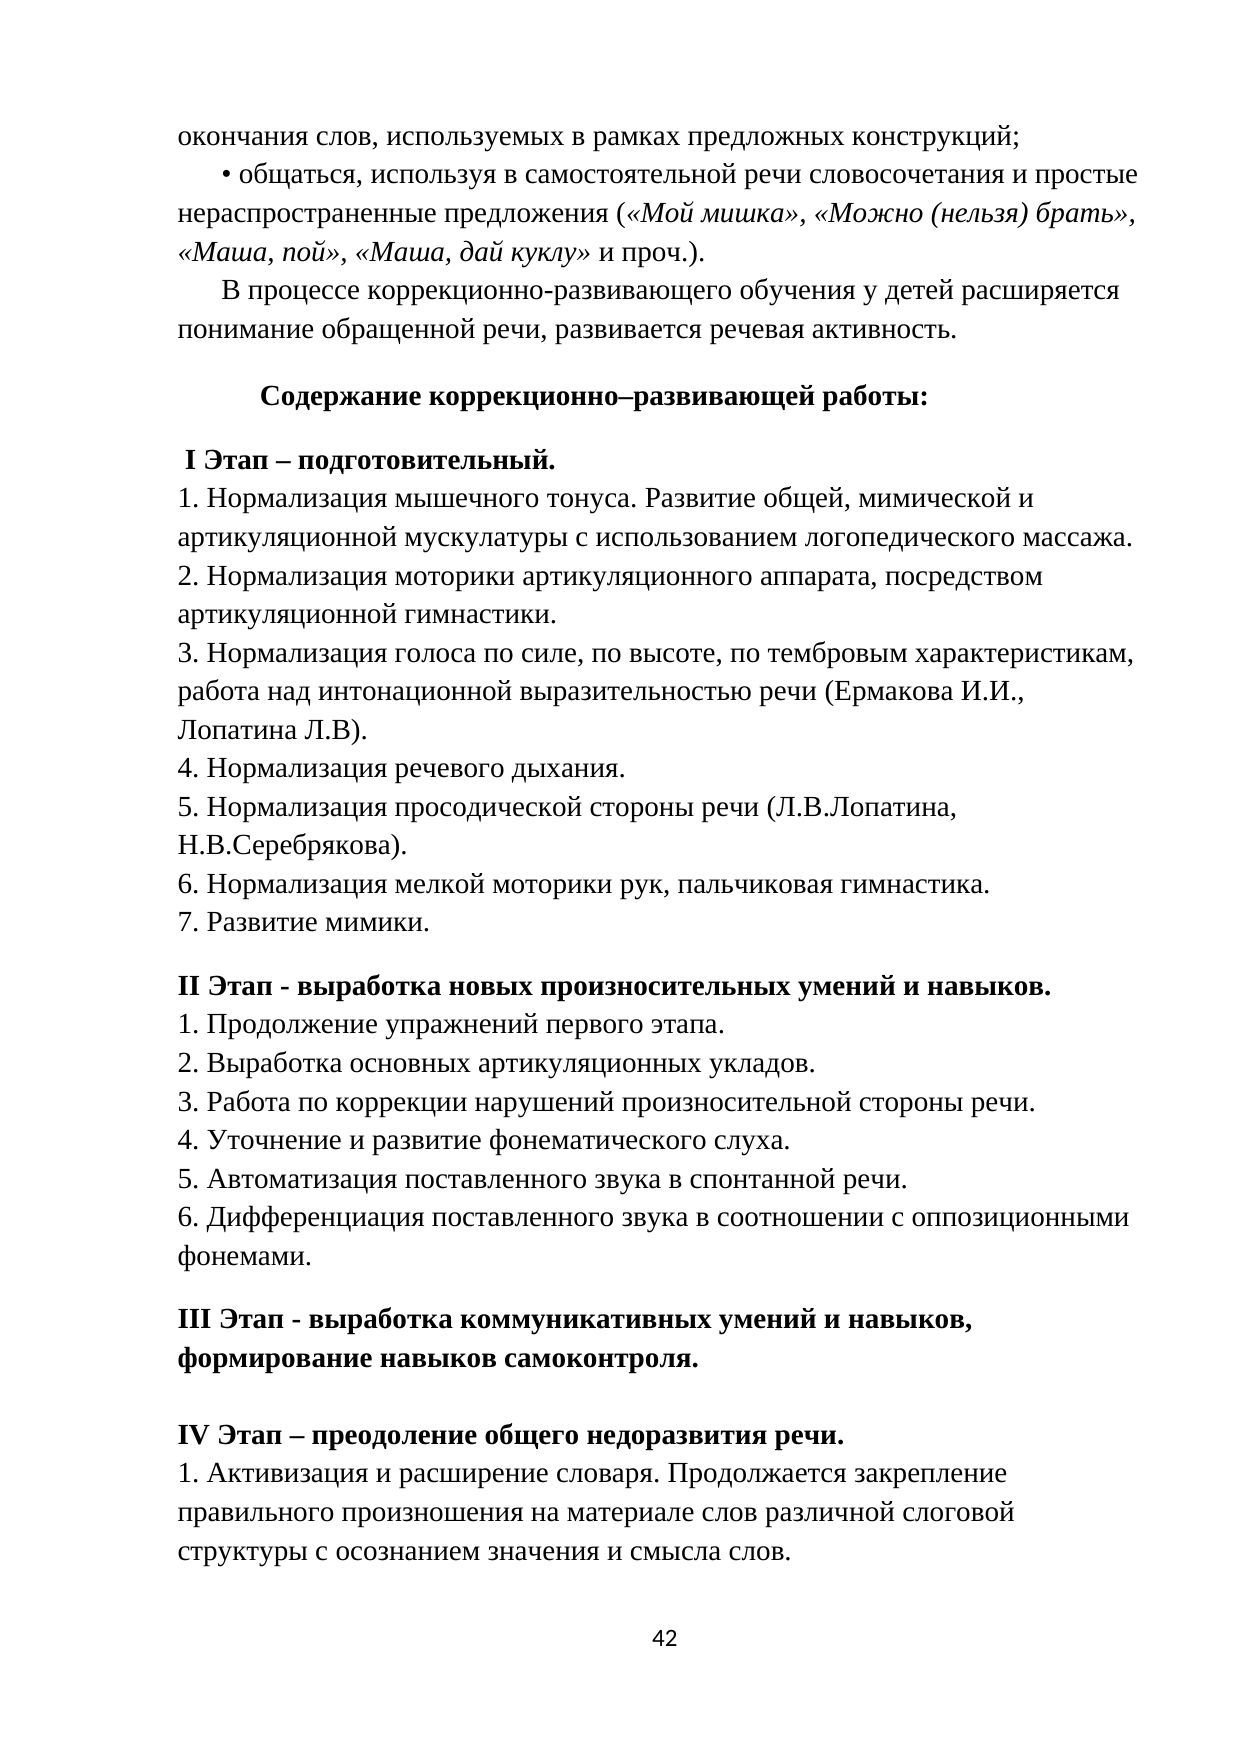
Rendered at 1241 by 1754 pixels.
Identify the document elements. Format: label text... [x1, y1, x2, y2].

text 5. Автоматизация поставленного звука в спонтанной речи. [177, 1161, 1152, 1194]
text 1. Нормализация мышечного тонуса. Развитие общей, мимической и артикуляционной мускулатуры с использованием логопедического массажа. [177, 481, 1152, 553]
text 6. Дифференциация поставленного звука в соотношении с оппозиционными фонемами. [177, 1199, 1152, 1271]
text II Этап - выработка новых произносительных умений и навыков. [177, 968, 1152, 1002]
text 5. Нормализация просодической стороны речи (Л.В.Лопатина, Н.В.Серебрякова). [177, 789, 1152, 861]
text 3. Работа по коррекции нарушений произносительной стороны речи. [177, 1084, 1152, 1117]
text IV Этап – преодоление общего недоразвития речи. [177, 1417, 1152, 1451]
text 2. Нормализация моторики артикуляционного аппарата, посредством артикуляционной гимнастики. [177, 558, 1152, 630]
text 6. Нормализация мелкой моторики рук, пальчиковая гимнастика. [177, 866, 1152, 899]
text 1. Продолжение упражнений первого этапа. [177, 1007, 1152, 1040]
text 4. Нормализация речевого дыхания. [177, 750, 1152, 784]
text 1. Активизация и расширение словаря. Продолжается закрепление правильного произношения на материале слов различной слоговой структуры с осознанием значения и смысла слов. [177, 1456, 1152, 1566]
text 4. Уточнение и развитие фонематического слуха. [177, 1122, 1152, 1156]
text III Этап - выработка коммуникативных умений и навыков, формирование навыков самоконтроля. [177, 1301, 1152, 1373]
text I Этап – подготовительный. [177, 442, 1152, 476]
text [177, 118, 1152, 344]
text 3. Нормализация голоса по силе, по высоте, по тембровым характеристикам, работа над интонационной выразительностью речи (Ермакова И.И., Лопатина Л.В). [177, 635, 1152, 745]
text 7. Развитие мимики. [177, 904, 1152, 938]
text 2. Выработка основных артикуляционных укладов. [177, 1045, 1152, 1079]
text Содержание коррекционно–развивающей работы: [252, 378, 1152, 412]
